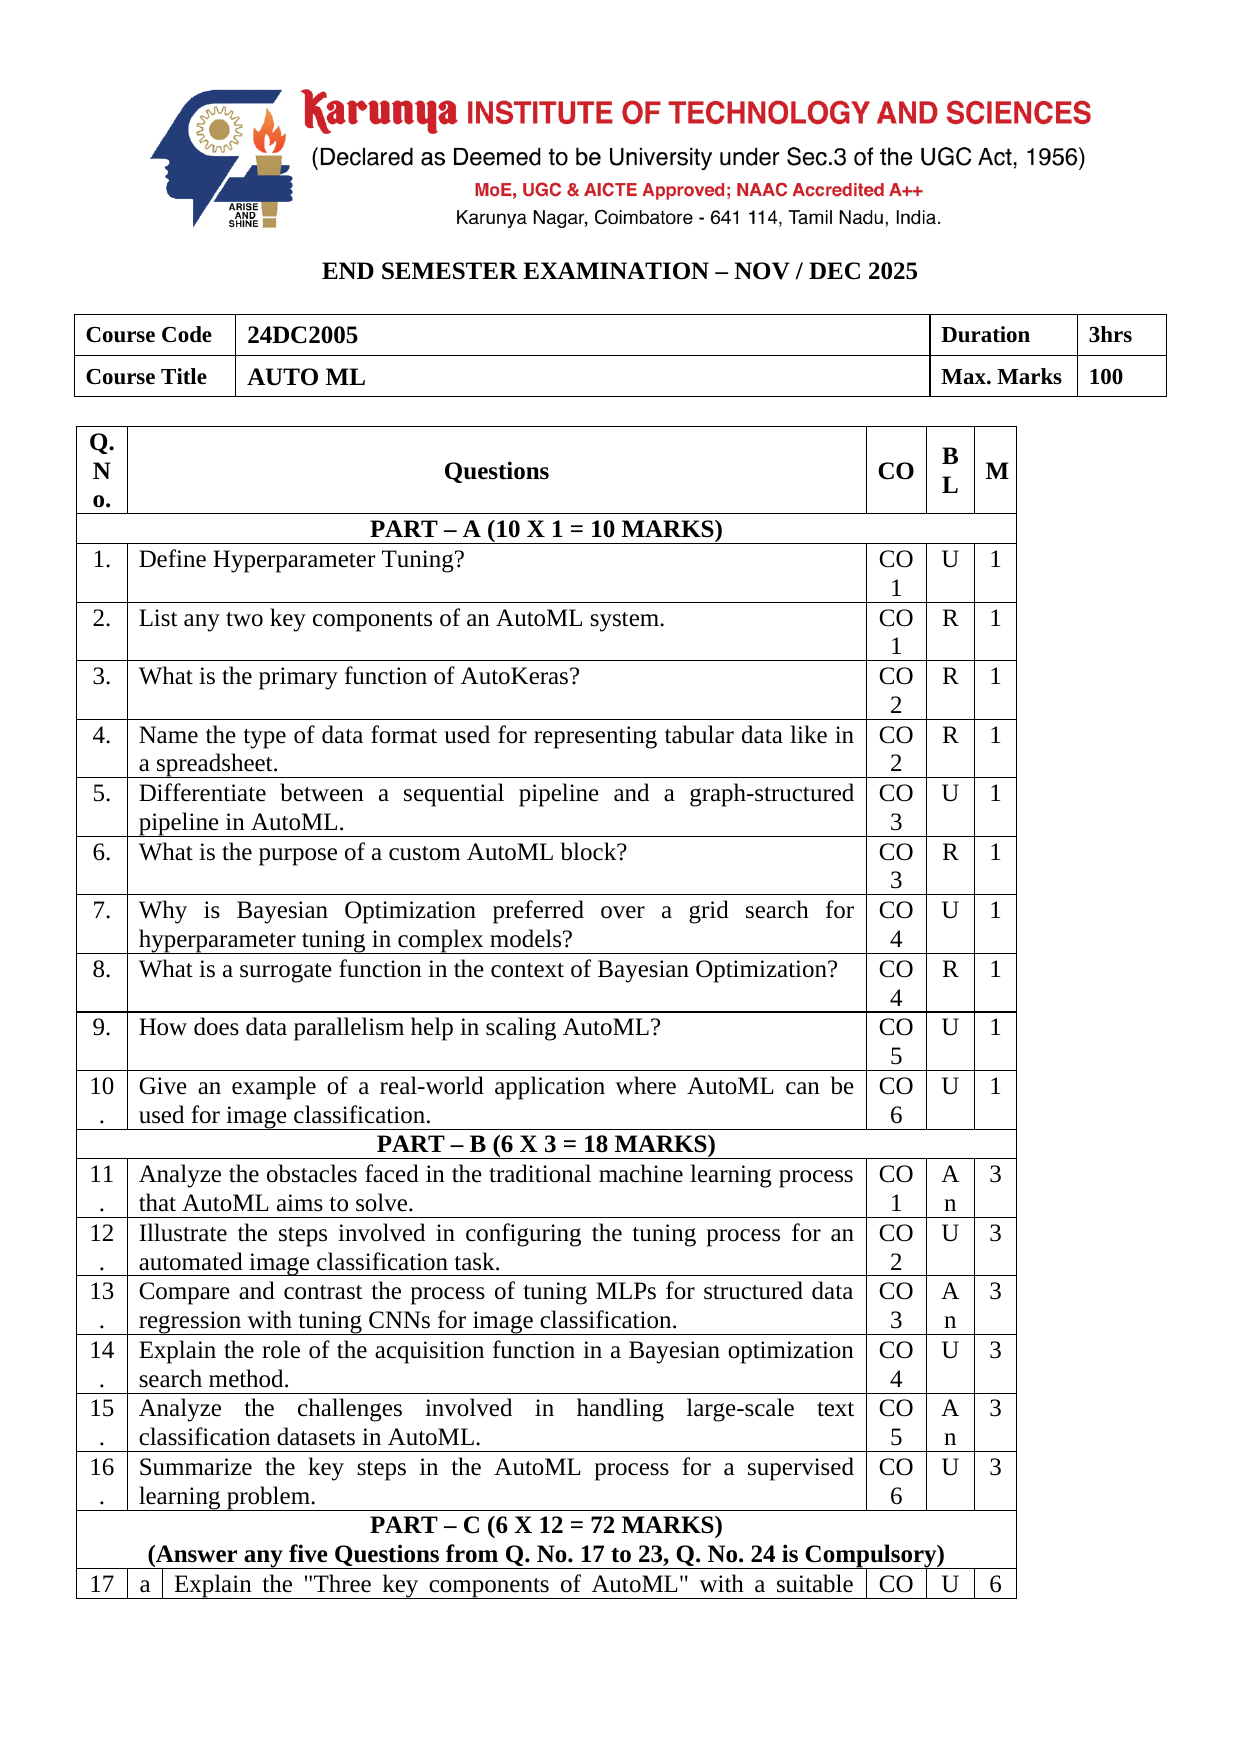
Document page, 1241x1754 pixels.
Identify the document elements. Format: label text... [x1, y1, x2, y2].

picture [150, 89, 1091, 228]
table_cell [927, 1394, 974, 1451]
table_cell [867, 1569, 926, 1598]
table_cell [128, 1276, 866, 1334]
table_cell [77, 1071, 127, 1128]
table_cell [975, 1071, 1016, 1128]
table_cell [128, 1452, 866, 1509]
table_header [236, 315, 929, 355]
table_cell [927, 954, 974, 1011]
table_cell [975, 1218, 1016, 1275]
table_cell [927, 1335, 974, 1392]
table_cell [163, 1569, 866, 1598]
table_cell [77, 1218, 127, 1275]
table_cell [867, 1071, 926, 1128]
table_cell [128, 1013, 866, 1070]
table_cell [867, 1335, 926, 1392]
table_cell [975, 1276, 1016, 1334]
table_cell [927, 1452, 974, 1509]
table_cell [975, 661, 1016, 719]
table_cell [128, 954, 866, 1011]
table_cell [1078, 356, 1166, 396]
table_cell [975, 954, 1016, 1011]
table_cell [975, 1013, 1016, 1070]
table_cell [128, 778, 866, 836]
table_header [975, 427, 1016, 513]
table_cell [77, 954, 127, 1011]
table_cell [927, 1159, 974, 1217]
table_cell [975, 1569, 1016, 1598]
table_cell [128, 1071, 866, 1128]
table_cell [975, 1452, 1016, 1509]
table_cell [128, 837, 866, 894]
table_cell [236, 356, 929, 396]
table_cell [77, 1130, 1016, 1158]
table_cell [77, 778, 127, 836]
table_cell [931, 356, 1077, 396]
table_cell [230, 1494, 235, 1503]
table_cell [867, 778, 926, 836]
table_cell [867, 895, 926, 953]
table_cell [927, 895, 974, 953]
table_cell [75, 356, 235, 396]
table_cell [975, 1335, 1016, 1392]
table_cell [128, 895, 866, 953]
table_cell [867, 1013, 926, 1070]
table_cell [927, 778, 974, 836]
text END SEMESTER EXAMINATION – NOV / DEC 2025 [150, 256, 1090, 285]
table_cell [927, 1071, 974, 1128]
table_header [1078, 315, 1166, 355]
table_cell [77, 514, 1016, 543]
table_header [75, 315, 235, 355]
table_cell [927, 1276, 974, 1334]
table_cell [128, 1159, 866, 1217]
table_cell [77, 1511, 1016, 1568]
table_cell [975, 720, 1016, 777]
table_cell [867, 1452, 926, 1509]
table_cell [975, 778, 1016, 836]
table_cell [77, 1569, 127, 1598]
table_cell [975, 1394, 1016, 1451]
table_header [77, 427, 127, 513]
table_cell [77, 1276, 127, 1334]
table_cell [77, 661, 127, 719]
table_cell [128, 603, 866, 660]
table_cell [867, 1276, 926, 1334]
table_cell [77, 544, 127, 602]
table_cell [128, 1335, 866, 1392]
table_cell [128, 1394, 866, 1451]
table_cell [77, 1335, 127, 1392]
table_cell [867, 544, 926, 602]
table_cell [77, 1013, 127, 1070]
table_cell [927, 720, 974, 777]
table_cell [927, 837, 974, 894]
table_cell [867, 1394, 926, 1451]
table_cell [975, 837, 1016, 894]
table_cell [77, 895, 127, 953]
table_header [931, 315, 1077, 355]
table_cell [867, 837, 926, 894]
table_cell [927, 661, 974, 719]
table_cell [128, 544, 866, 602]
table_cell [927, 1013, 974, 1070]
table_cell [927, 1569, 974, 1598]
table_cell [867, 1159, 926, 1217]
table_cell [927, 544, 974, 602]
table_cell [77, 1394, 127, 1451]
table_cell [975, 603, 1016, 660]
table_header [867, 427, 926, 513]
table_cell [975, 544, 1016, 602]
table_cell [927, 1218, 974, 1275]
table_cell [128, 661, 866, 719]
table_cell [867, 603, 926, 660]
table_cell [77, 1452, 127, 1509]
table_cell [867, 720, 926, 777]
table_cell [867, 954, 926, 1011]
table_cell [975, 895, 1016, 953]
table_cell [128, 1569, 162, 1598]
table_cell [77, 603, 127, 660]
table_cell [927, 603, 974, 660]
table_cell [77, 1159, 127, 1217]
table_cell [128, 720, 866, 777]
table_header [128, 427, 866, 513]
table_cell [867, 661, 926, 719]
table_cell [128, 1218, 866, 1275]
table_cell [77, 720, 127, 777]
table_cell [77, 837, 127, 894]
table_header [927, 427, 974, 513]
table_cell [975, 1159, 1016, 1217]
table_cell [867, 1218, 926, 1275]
